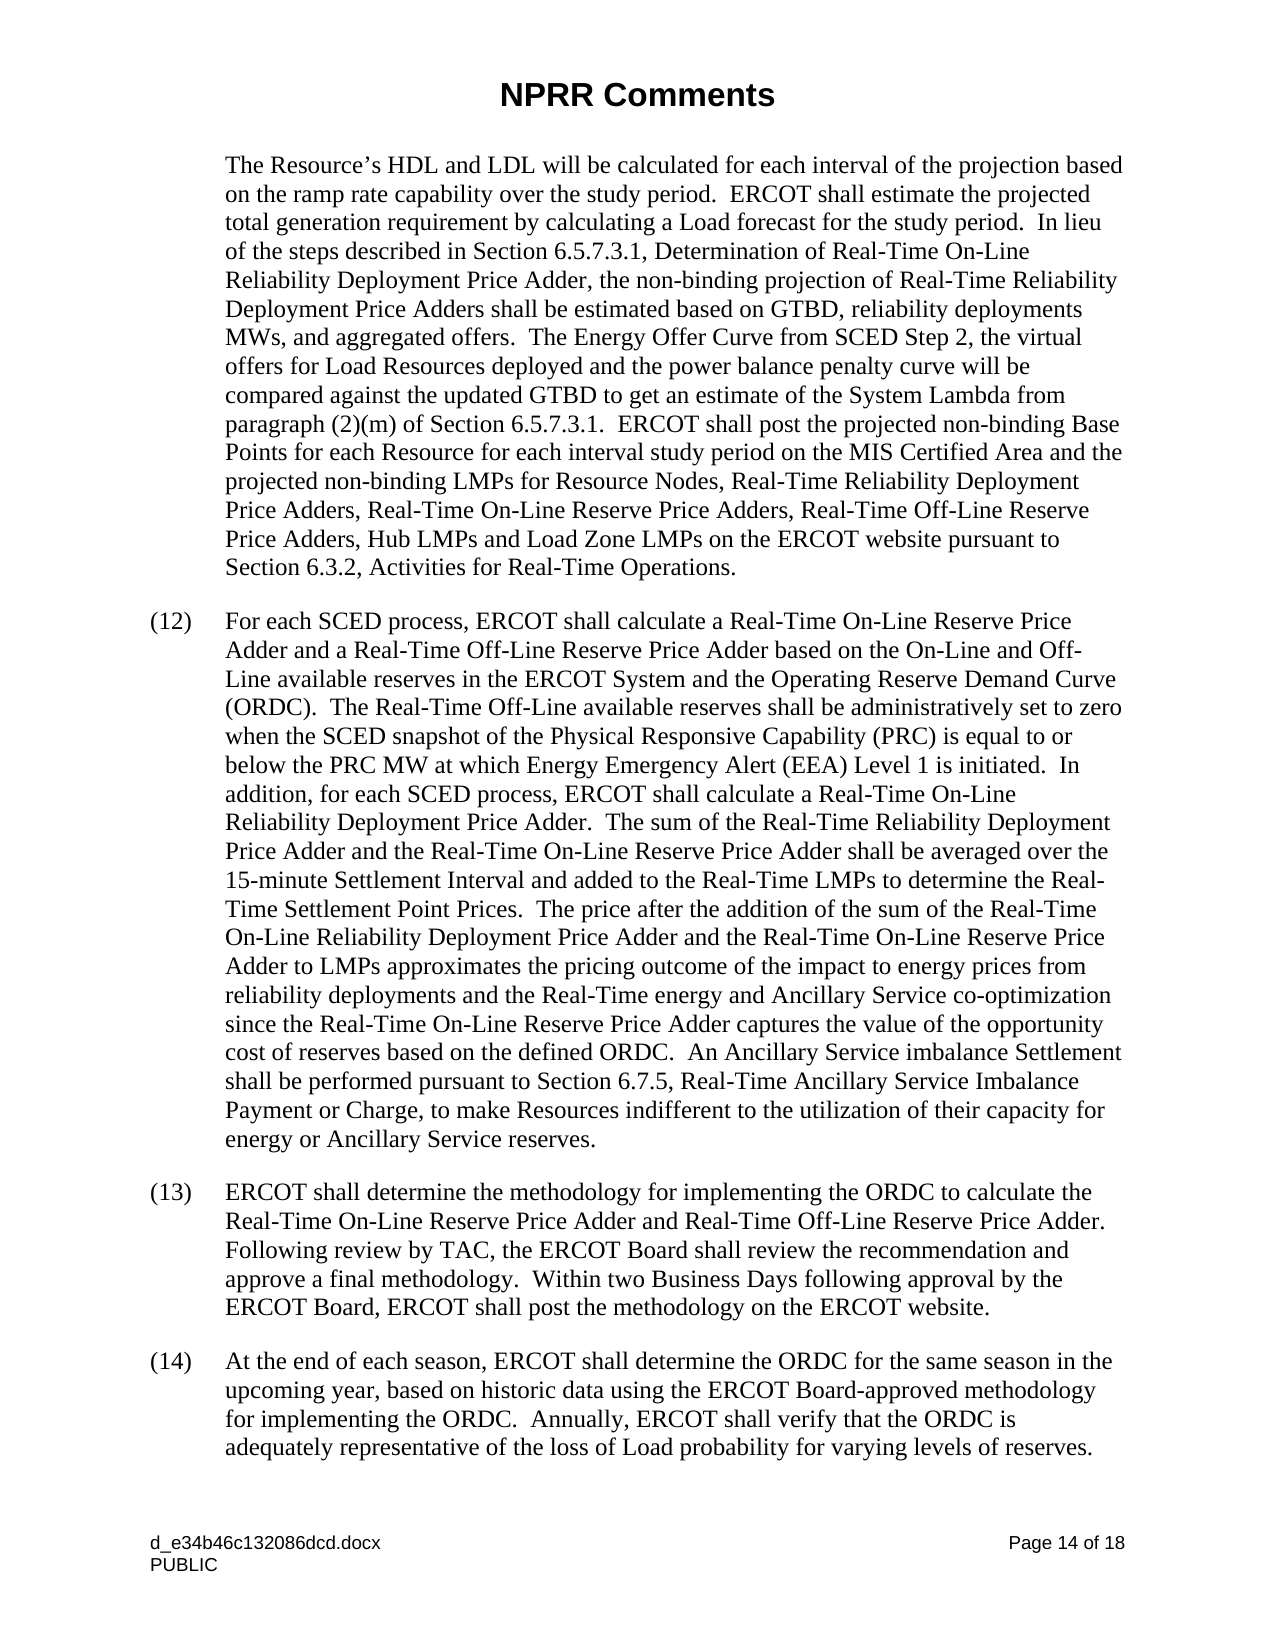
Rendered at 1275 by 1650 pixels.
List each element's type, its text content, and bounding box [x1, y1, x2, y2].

text (13) ERCOT shall determine the methodology for implementing the ORDC to calculate the Real-Time On-Line Reserve Price Adder and Real-Time Off-Line Reserve Price Adder. Following review by TAC, the ERCOT Board shall review the recommendation and approve a final methodology. Within two Business Days following approval by the ERCOT Board, ERCOT shall post the methodology on the ERCOT website. [150, 1177, 1125, 1321]
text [150, 1346, 1125, 1461]
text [150, 150, 1125, 581]
text (12) For each SCED process, ERCOT shall calculate a Real-Time On-Line Reserve Price Adder and a Real-Time Off-Line Reserve Price Adder based on the On-Line and Off-Line available reserves in the ERCOT System and the Operating Reserve Demand Curve (ORDC). The Real-Time Off-Line available reserves shall be administratively set to zero when the SCED snapshot of the Physical Responsive Capability (PRC) is equal to or below the PRC MW at which Energy Emergency Alert (EEA) Level 1 is initiated. In addition, for each SCED process, ERCOT shall calculate a Real-Time On-Line Reliability Deployment Price Adder. The sum of the Real-Time Reliability Deployment Price Adder and the Real-Time On-Line Reserve Price Adder shall be averaged over the 15-minute Settlement Interval and added to the Real-Time LMPs to determine the Real-Time Settlement Point Prices. The price after the addition of the sum of the Real-Time On-Line Reliability Deployment Price Adder and the Real-Time On-Line Reserve Price Adder to LMPs approximates the pricing outcome of the impact to energy prices from reliability deployments and the Real-Time energy and Ancillary Service co-optimization since the Real-Time On-Line Reserve Price Adder captures the value of the opportunity cost of reserves based on the defined ORDC. An Ancillary Service imbalance Settlement shall be performed pursuant to Section 6.7.5, Real-Time Ancillary Service Imbalance Payment or Charge, to make Resources indifferent to the utilization of their capacity for energy or Ancillary Service reserves. [150, 606, 1125, 1152]
